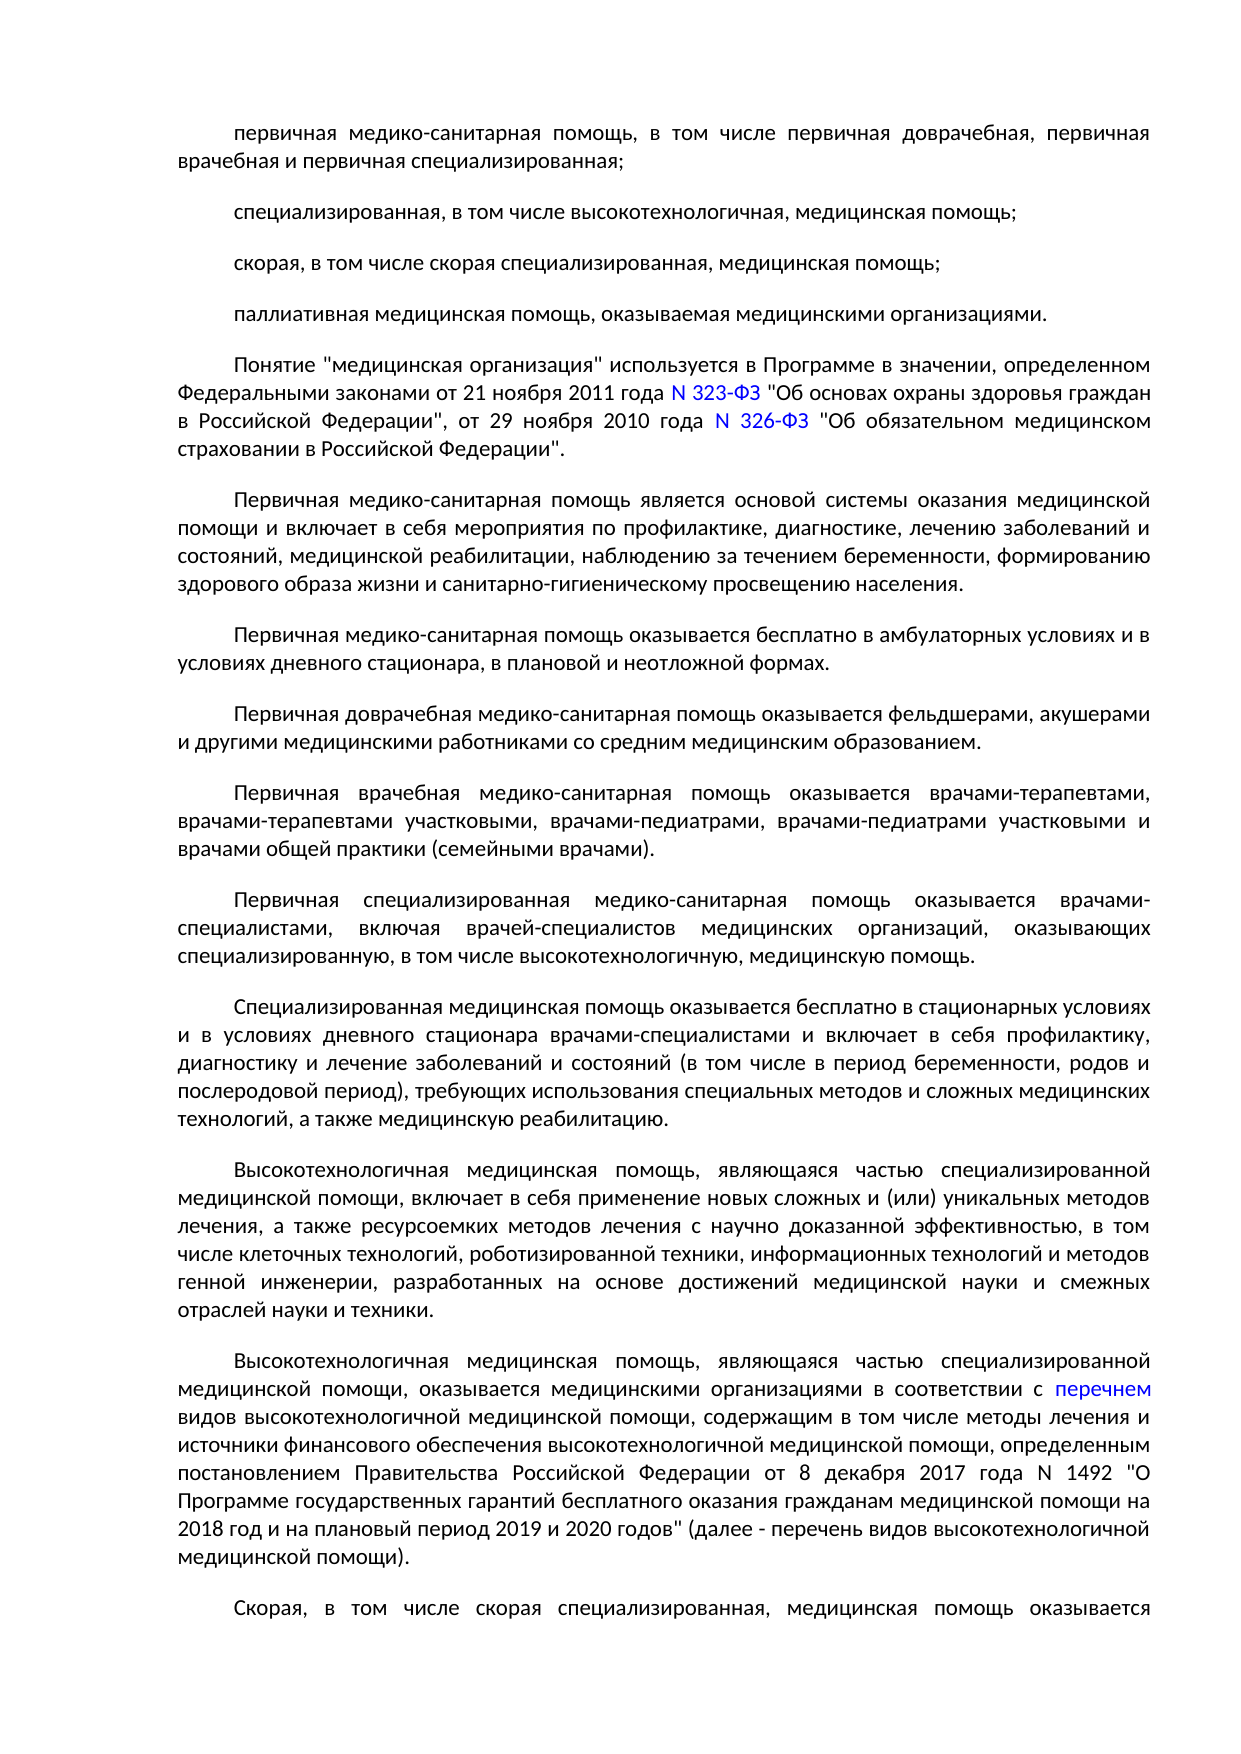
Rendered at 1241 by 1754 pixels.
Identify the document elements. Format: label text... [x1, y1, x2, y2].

text Первичная медико-санитарная помощь оказывается бесплатно в амбулаторных условиях и в условиях дневного стационара, в плановой и неотложной формах. [177, 620, 1152, 676]
text Первичная медико-санитарная помощь является основой системы оказания медицинской помощи и включает в себя мероприятия по профилактике, диагностике, лечению заболеваний и состояний, медицинской реабилитации, наблюдению за течением беременности, формированию здорового образа жизни и санитарно-гигиеническому просвещению населения. [177, 485, 1152, 597]
text Высокотехнологичная медицинская помощь, являющаяся частью специализированной медицинской помощи, оказывается медицинскими организациями в соответствии с перечнем видов высокотехнологичной медицинской помощи, содержащим в том числе методы лечения и источники финансового обеспечения высокотехнологичной медицинской помощи, определенным постановлением Правительства Российской Федерации от 8 декабря 2017 года N 1492 "О Программе государственных гарантий бесплатного оказания гражданам медицинской помощи на 2018 год и на плановый период 2019 и 2020 годов" (далее - перечень видов высокотехнологичной медицинской помощи). [177, 1346, 1152, 1570]
text Первичная доврачебная медико-санитарная помощь оказывается фельдшерами, акушерами и другими медицинскими работниками со средним медицинским образованием. [177, 699, 1152, 755]
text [177, 1593, 1152, 1621]
text Специализированная медицинская помощь оказывается бесплатно в стационарных условиях и в условиях дневного стационара врачами-специалистами и включает в себя профилактику, диагностику и лечение заболеваний и состояний (в том числе в период беременности, родов и послеродовой период), требующих использования специальных методов и сложных медицинских технологий, а также медицинскую реабилитацию. [177, 992, 1152, 1132]
text Первичная врачебная медико-санитарная помощь оказывается врачами-терапевтами, врачами-терапевтами участковыми, врачами-педиатрами, врачами-педиатрами участковыми и врачами общей практики (семейными врачами). [177, 778, 1152, 862]
text скорая, в том числе скорая специализированная, медицинская помощь; [177, 248, 1152, 276]
text Первичная специализированная медико-санитарная помощь оказывается врачами-специалистами, включая врачей-специалистов медицинских организаций, оказывающих специализированную, в том числе высокотехнологичную, медицинскую помощь. [177, 885, 1152, 969]
text паллиативная медицинская помощь, оказываемая медицинскими организациями. [177, 299, 1152, 327]
text Высокотехнологичная медицинская помощь, являющаяся частью специализированной медицинской помощи, включает в себя применение новых сложных и (или) уникальных методов лечения, а также ресурсоемких методов лечения с научно доказанной эффективностью, в том числе клеточных технологий, роботизированной техники, информационных технологий и методов генной инженерии, разработанных на основе достижений медицинской науки и смежных отраслей науки и техники. [177, 1155, 1152, 1323]
text первичная медико-санитарная помощь, в том числе первичная доврачебная, первичная врачебная и первичная специализированная; [177, 118, 1152, 174]
text Понятие "медицинская организация" используется в Программе в значении, определенном Федеральными законами от 21 ноября 2011 года N 323-ФЗ "Об основах охраны здоровья граждан в Российской Федерации", от 29 ноября 2010 года N 326-ФЗ "Об обязательном медицинском страховании в Российской Федерации". [177, 350, 1152, 462]
text специализированная, в том числе высокотехнологичная, медицинская помощь; [177, 197, 1152, 225]
